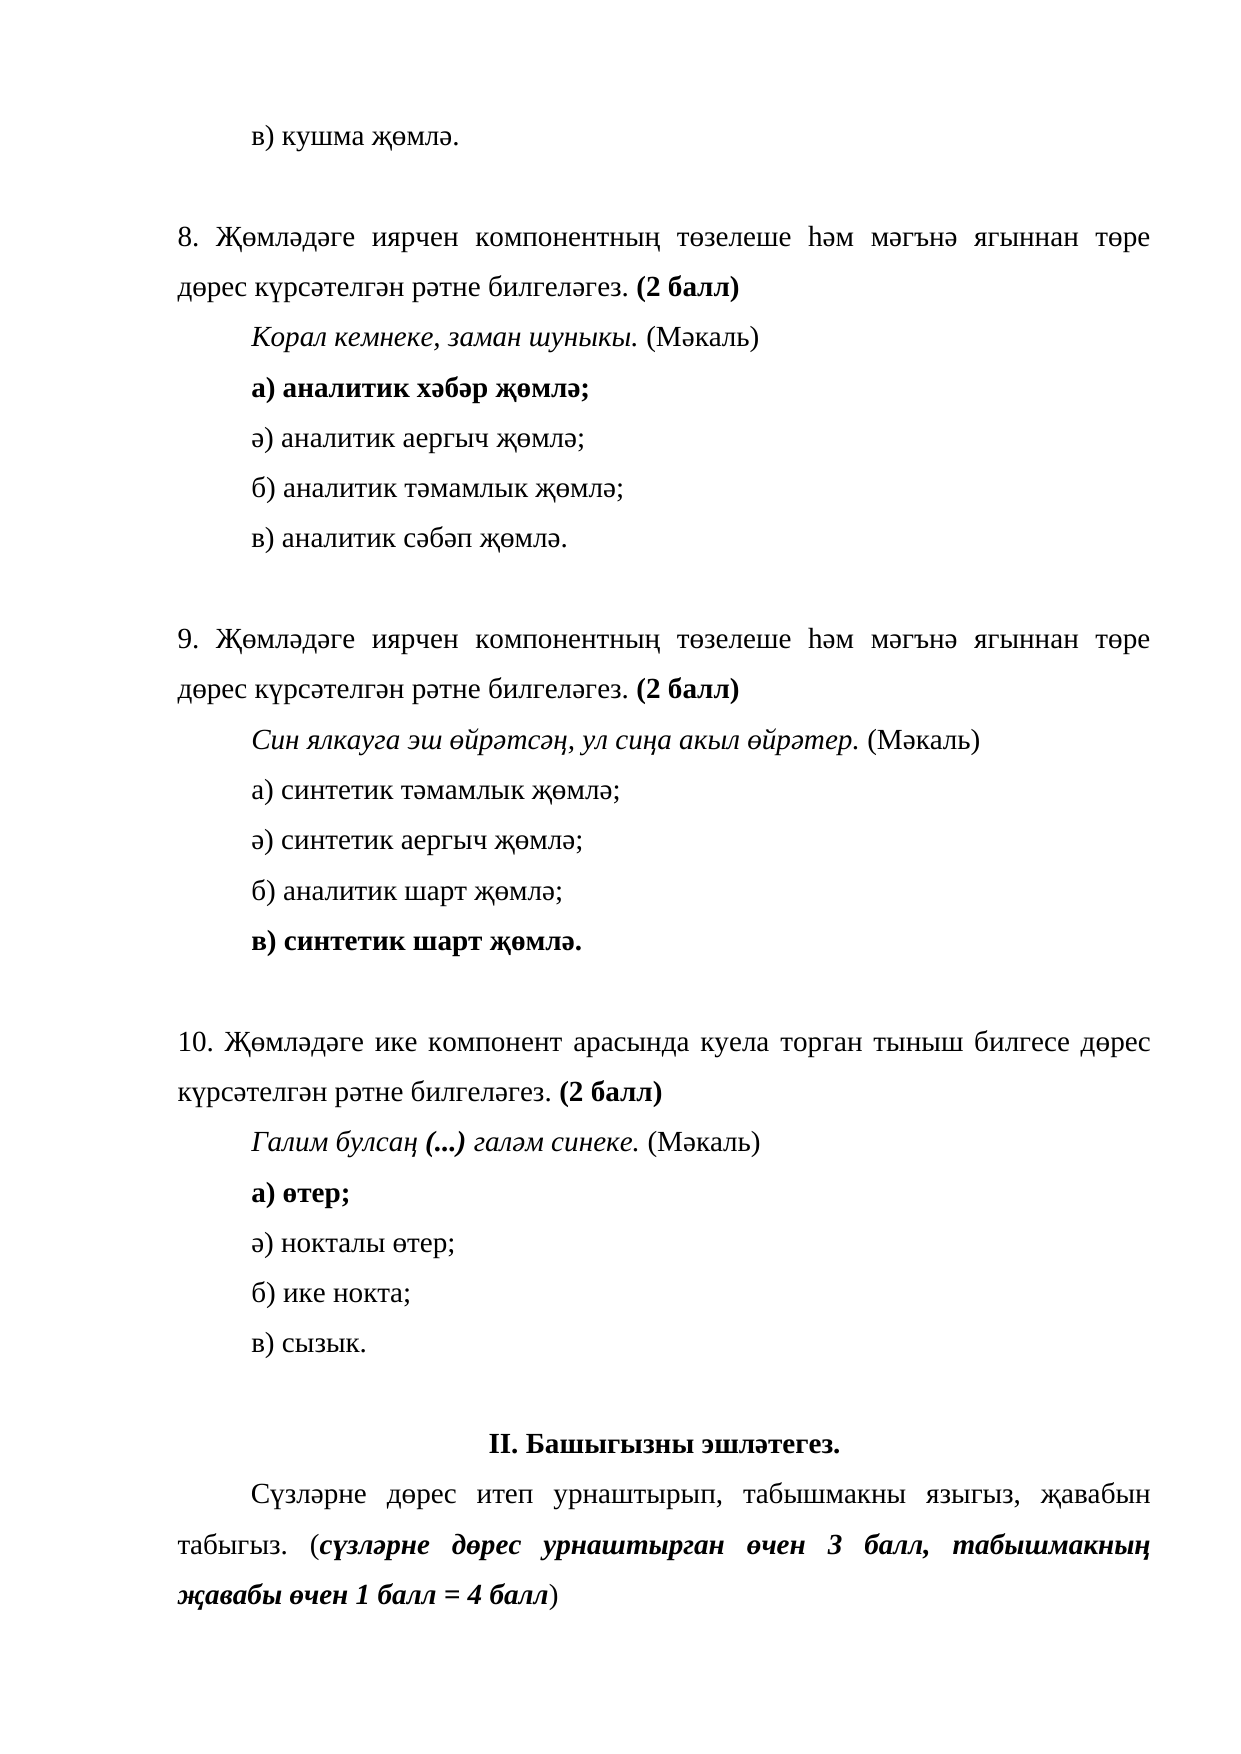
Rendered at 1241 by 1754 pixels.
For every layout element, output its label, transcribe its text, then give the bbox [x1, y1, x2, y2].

text а) өтер; [177, 1175, 1152, 1208]
text ә) нокталы өтер; [177, 1225, 1152, 1258]
text в) аналитик сәбәп җөмлә. [177, 521, 1152, 554]
text 10. Җөмләдәге ике компонент арасында куела торган тыныш билгесе дөрес күрсәтелгән рәтне билгеләгез. (2 балл) [177, 1024, 1152, 1108]
text а) аналитик хәбәр җөмлә; [177, 370, 1152, 403]
text Корал кемнеке, заман шуныкы. (Мәкаль) [177, 319, 1152, 353]
text б) аналитик тәмамлык җөмлә; [177, 470, 1152, 504]
text 8. Җөмләдәге иярчен компонентның төзелеше һәм мәгънә ягыннан төре дөрес күрсәтелгән рәтне билгеләгез. (2 балл) [177, 219, 1152, 303]
text в) сызык. [177, 1326, 1152, 1359]
text ә) аналитик аергыч җөмлә; [177, 420, 1152, 453]
text II. Башыгызны эшләтегез. [177, 1426, 1152, 1460]
text в) кушма җөмлә. [177, 118, 1152, 152]
text а) синтетик тәмамлык җөмлә; [177, 772, 1152, 806]
text б) ике нокта; [177, 1275, 1152, 1309]
text Сүзләрне дөрес итеп урнаштырып, табышмакны языгыз, җавабын табыгыз. (сүзләрне дөрес урнаштырган өчен 3 балл, табышмакның җавабы өчен 1 балл = 4 балл) [177, 1477, 1152, 1611]
text Син ялкауга эш өйрәтсәң, ул сиңа акыл өйрәтер. (Мәкаль) [177, 722, 1152, 755]
text 9. Җөмләдәге иярчен компонентның төзелеше һәм мәгънә ягыннан төре дөрес күрсәтелгән рәтне билгеләгез. (2 балл) [177, 621, 1152, 705]
text в) синтетик шарт җөмлә. [177, 923, 1152, 957]
text б) аналитик шарт җөмлә; [177, 873, 1152, 906]
text ә) синтетик аергыч җөмлә; [177, 822, 1152, 856]
text Галим булсаң (...) галәм синеке. (Мәкаль) [177, 1124, 1152, 1158]
